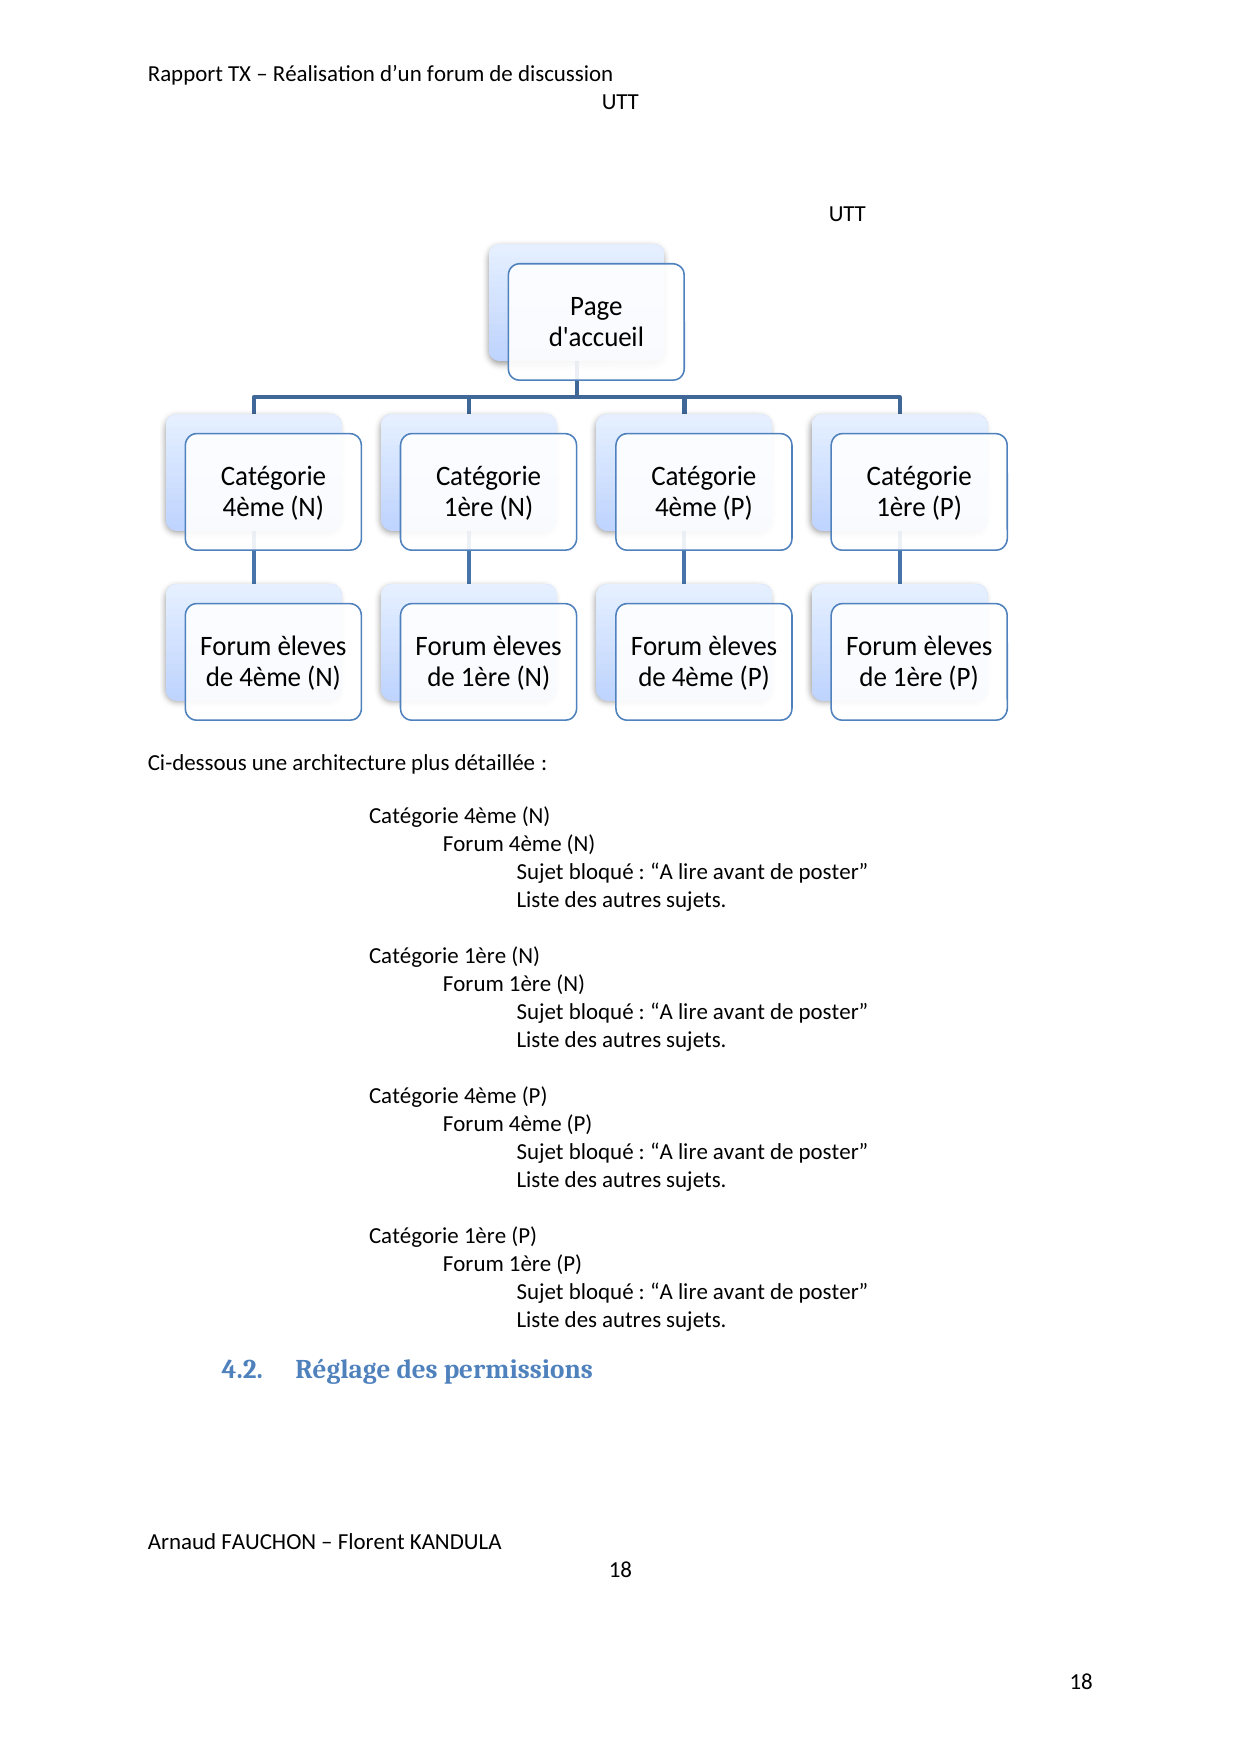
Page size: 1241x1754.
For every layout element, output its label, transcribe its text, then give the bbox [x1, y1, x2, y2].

text Catégorie 1ère (N) [295, 941, 1093, 969]
text Liste des autres sujets. [443, 885, 1093, 913]
text Forum 4ème (P) [443, 1109, 1093, 1137]
text Liste des autres sujets. [516, 1165, 1093, 1193]
text Forum 1ère (N) [369, 969, 1093, 997]
text Forum 1ère (P) [443, 1249, 1093, 1277]
text Sujet bloqué : “A lire avant de poster” [443, 997, 1093, 1025]
text Ci-dessous une architecture plus détaillée : [148, 748, 1093, 776]
text Sujet bloqué : “A lire avant de poster” [516, 1277, 1093, 1305]
text Catégorie 4ème (P) [295, 1081, 1093, 1109]
text Forum 4ème (N) [369, 829, 1093, 857]
text Liste des autres sujets. [516, 1305, 1093, 1333]
text Catégorie 4ème (N) [295, 801, 1093, 829]
text Sujet bloqué : “A lire avant de poster” [516, 1137, 1093, 1165]
subtitle 4.2. Réglage des permissions [148, 1354, 1093, 1385]
text Liste des autres sujets. [443, 1025, 1093, 1053]
text Sujet bloqué : “A lire avant de poster” [443, 857, 1093, 885]
text Catégorie 1ère (P) [295, 1221, 1093, 1249]
